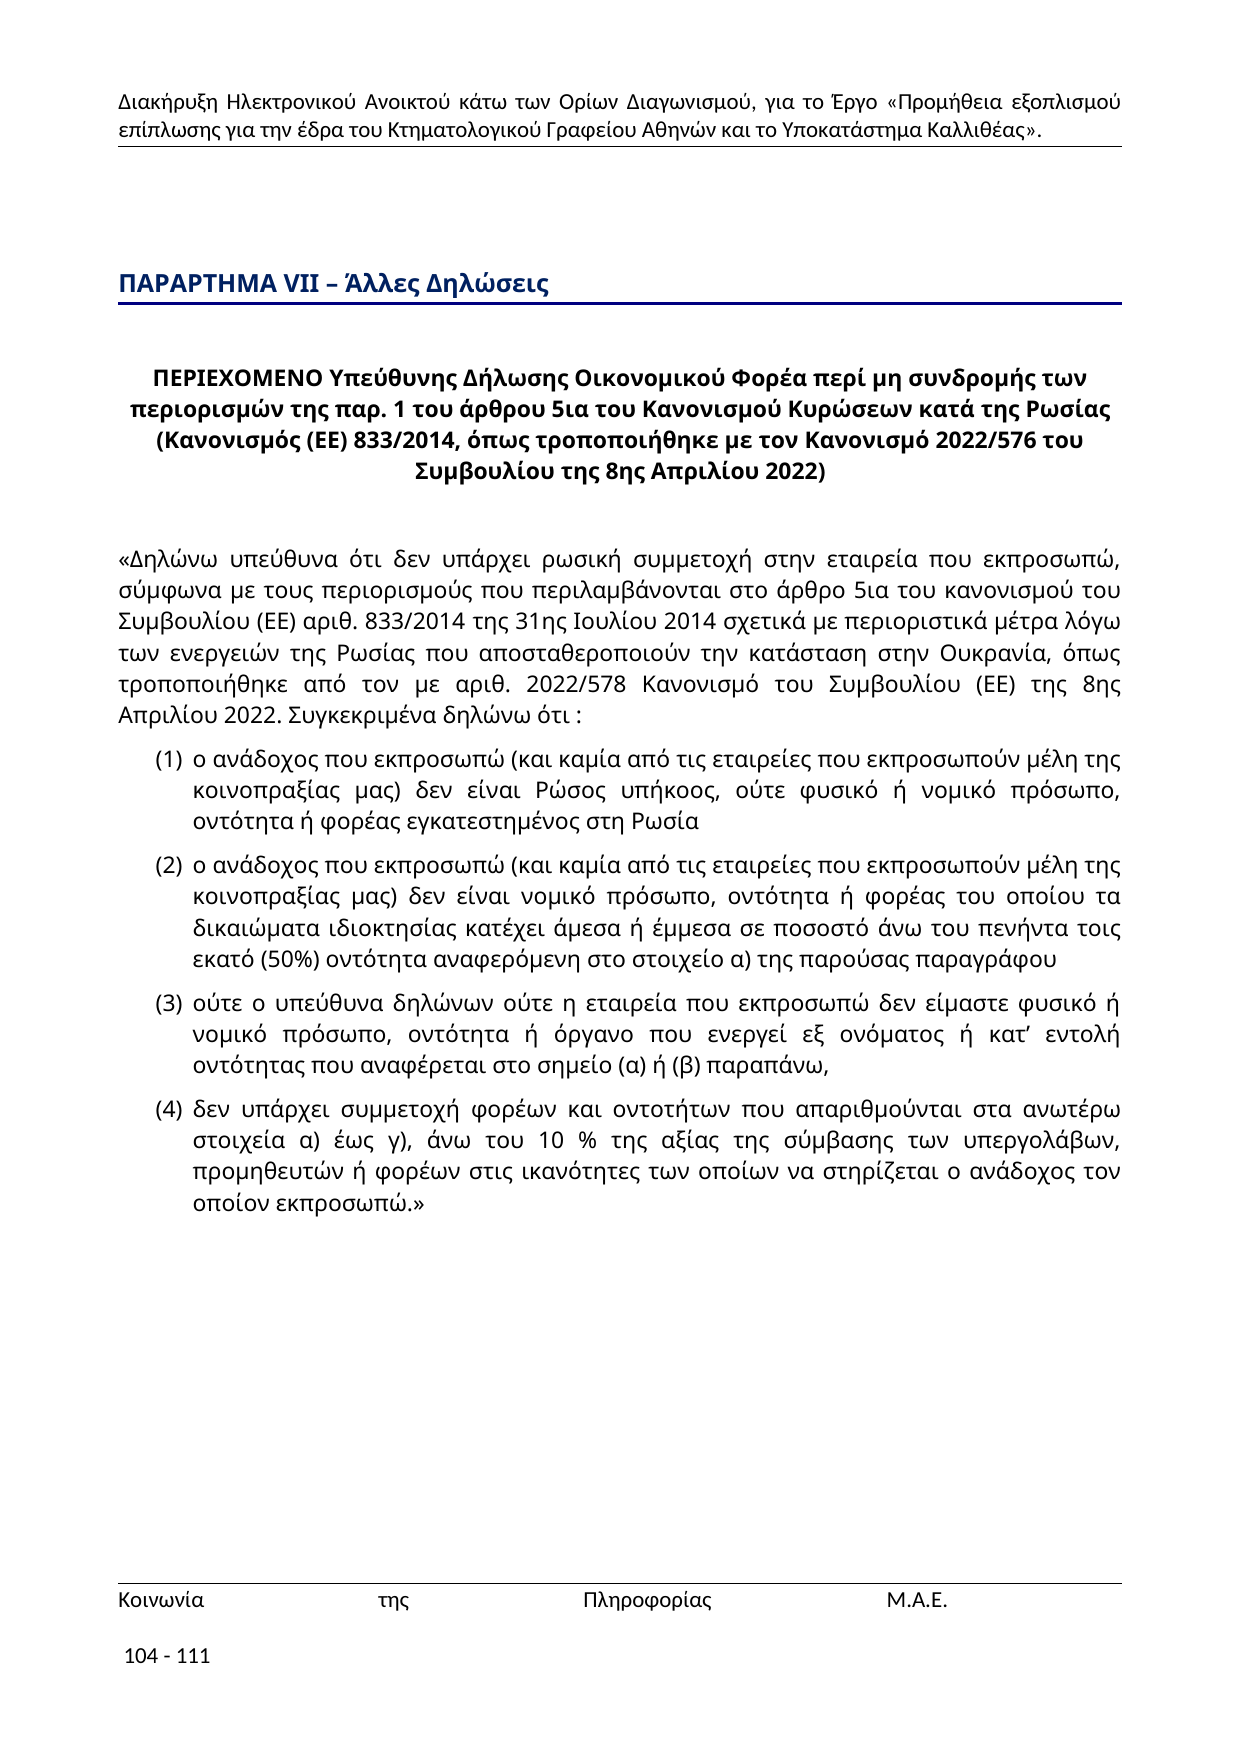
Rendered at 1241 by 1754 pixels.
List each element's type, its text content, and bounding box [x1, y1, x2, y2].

text «Δηλώνω υπεύθυνα ότι δεν υπάρχει ρωσική συμμετοχή στην εταιρεία που εκπροσωπώ, σύμφωνα με τους περιορισμούς που περιλαμβάνονται στο άρθρο 5ια του κανονισμού του Συμβουλίου (ΕΕ) αριθ. 833/2014 της 31ης Ιουλίου 2014 σχετικά με περιοριστικά μέτρα λόγω των ενεργειών της Ρωσίας που αποσταθεροποιούν την κατάσταση στην Ουκρανία, όπως τροποποιήθηκε από τον με αριθ. 2022/578 Κανονισμό του Συμβουλίου (ΕΕ) της 8ης Απριλίου 2022. Συγκεκριμένα δηλώνω ότι : [118, 543, 1122, 730]
list ούτε ο υπεύθυνα δηλώνων ούτε η εταιρεία που εκπροσωπώ δεν είμαστε φυσικό ή νομικό πρόσωπο, οντότητα ή όργανο που ενεργεί εξ ονόματος ή κατ’ εντολή οντότητας που αναφέρεται στο σημείο (α) ή (β) παραπάνω, [155, 986, 1122, 1080]
subtitle ΠΑΡΑΡΤΗΜΑ VIΙ – Άλλες Δηλώσεις [118, 266, 1122, 302]
list δεν υπάρχει συμμετοχή φορέων και οντοτήτων που απαριθμούνται στα ανωτέρω στοιχεία α) έως γ), άνω του 10 % της αξίας της σύμβασης των υπεργολάβων, προμηθευτών ή φορέων στις ικανότητες των οποίων να στηρίζεται ο ανάδοχος τον οποίον εκπροσωπώ.» [155, 1093, 1122, 1218]
text ΠΕΡΙΕΧΟΜΕΝΟ Υπεύθυνης Δήλωσης Οικονομικού Φορέα περί μη συνδρομής των περιορισμών της παρ. 1 του άρθρου 5ια του Κανονισμού Κυρώσεων κατά της Ρωσίας (Κανονισμός (ΕΕ) 833/2014, όπως τροποποιήθηκε με τον Κανονισμό 2022/576 του Συμβουλίου της 8ης Απριλίου 2022) [118, 361, 1122, 486]
list ο ανάδοχος που εκπροσωπώ (και καμία από τις εταιρείες που εκπροσωπούν μέλη της κοινοπραξίας μας) δεν είναι Ρώσος υπήκοος, ούτε φυσικό ή νομικό πρόσωπο, οντότητα ή φορέας εγκατεστημένος στη Ρωσία [155, 743, 1122, 836]
list ο ανάδοχος που εκπροσωπώ (και καμία από τις εταιρείες που εκπροσωπούν μέλη της κοινοπραξίας μας) δεν είναι νομικό πρόσωπο, οντότητα ή φορέας του οποίου τα δικαιώματα ιδιοκτησίας κατέχει άμεσα ή έμμεσα σε ποσοστό άνω του πενήντα τοις εκατό (50%) οντότητα αναφερόμενη στο στοιχείο α) της παρούσας παραγράφου [155, 849, 1122, 974]
